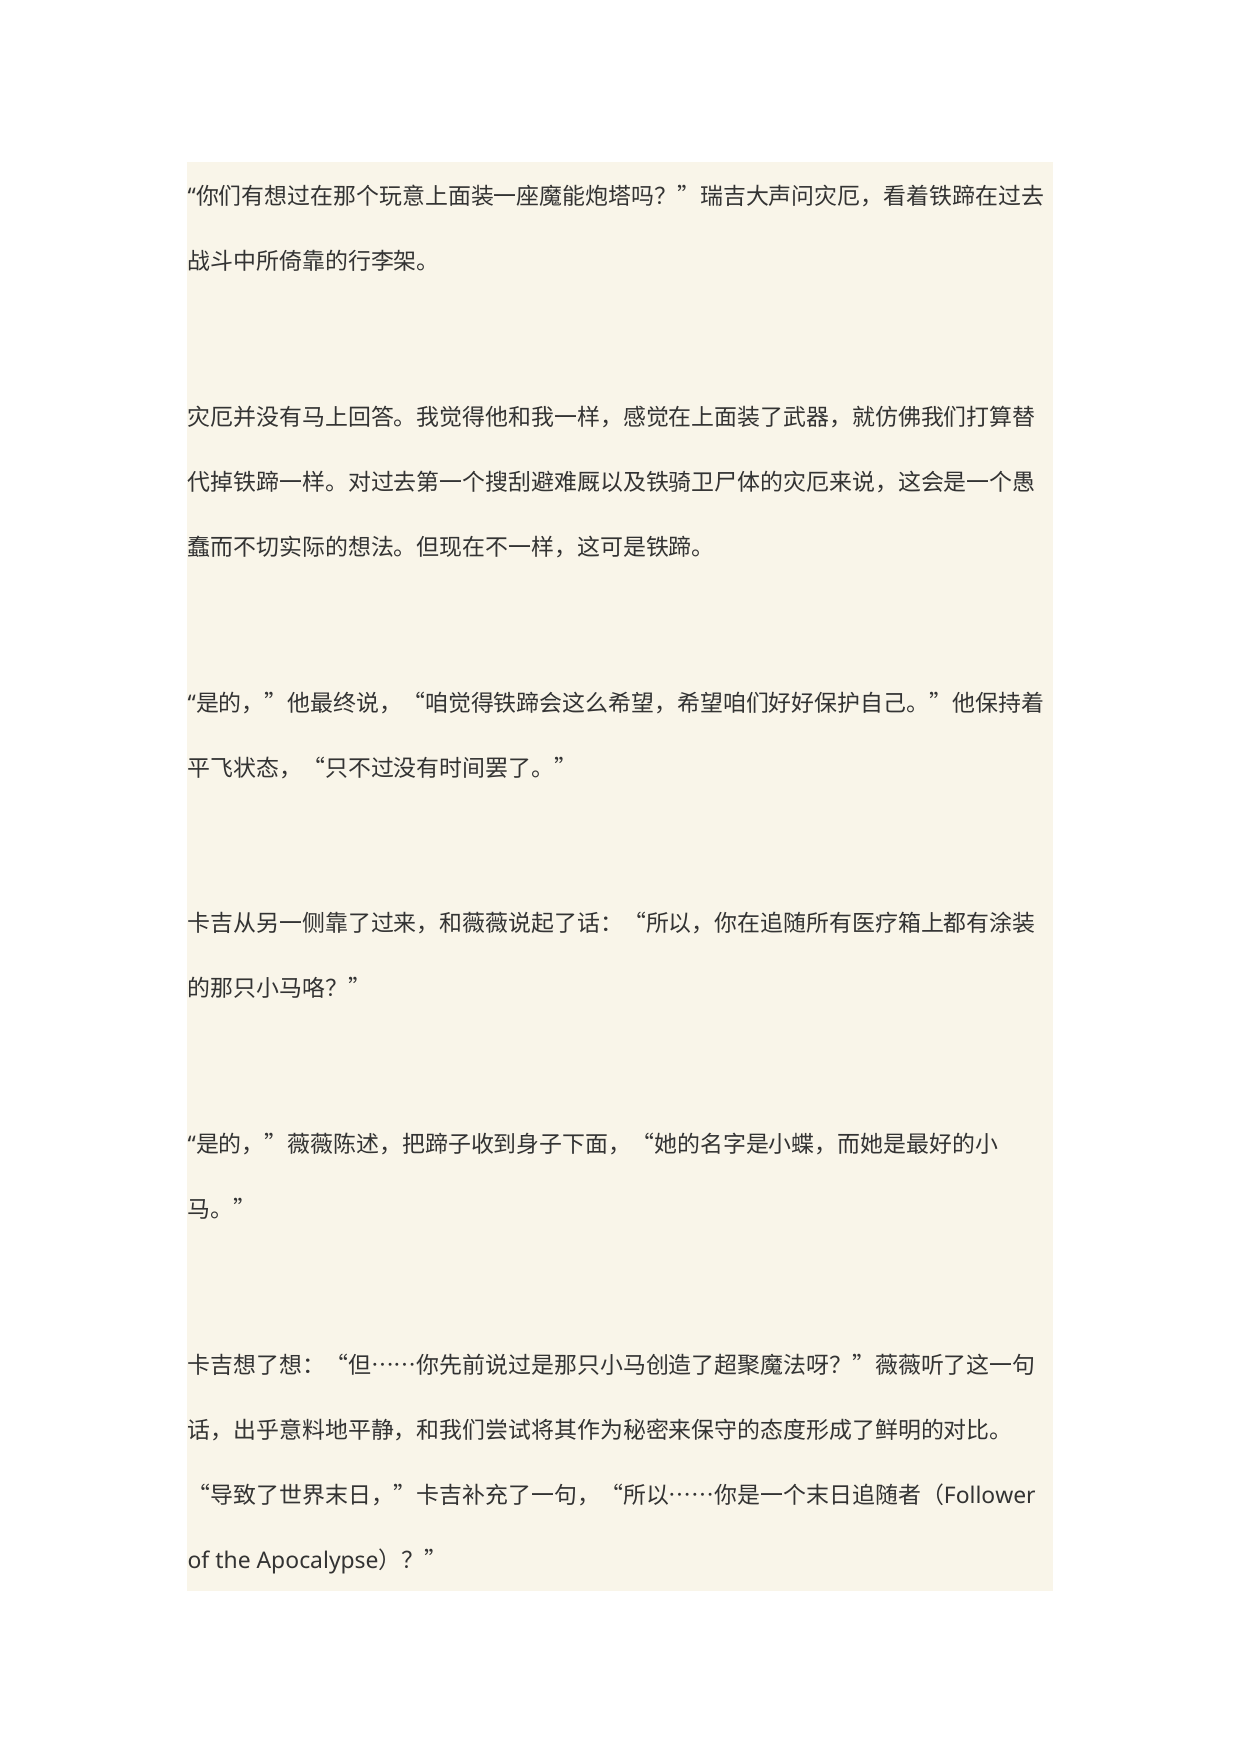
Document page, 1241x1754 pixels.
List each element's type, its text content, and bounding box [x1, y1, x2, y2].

text “是的，”薇薇陈述，把蹄子收到身子下面，“她的名字是小蝶，而她是最好的小马。” [187, 1110, 1053, 1240]
text “是的，”他最终说，“咱觉得铁蹄会这么希望，希望咱们好好保护自己。”他保持着平飞状态，“只不过没有时间罢了。” [187, 669, 1053, 799]
text “你们有想过在那个玩意上面装一座魔能炮塔吗？”瑞吉大声问灾厄，看着铁蹄在过去战斗中所倚靠的行李架。 [187, 162, 1053, 292]
text 灾厄并没有马上回答。我觉得他和我一样，感觉在上面装了武器，就仿佛我们打算替代掉铁蹄一样。对过去第一个搜刮避难厩以及铁骑卫尸体的灾厄来说，这会是一个愚蠢而不切实际的想法。但现在不一样，这可是铁蹄。 [187, 383, 1053, 578]
text 卡吉从另一侧靠了过来，和薇薇说起了话：“所以，你在追随所有医疗箱上都有涂装的那只小马咯？” [187, 889, 1053, 1019]
text 卡吉想了想：“但……你先前说过是那只小马创造了超聚魔法呀？”薇薇听了这一句话，出乎意料地平静，和我们尝试将其作为秘密来保守的态度形成了鲜明的对比。“导致了世界末日，”卡吉补充了一句，“所以……你是一个末日追随者（Follower of the Apocalypse）？” [187, 1331, 1053, 1591]
